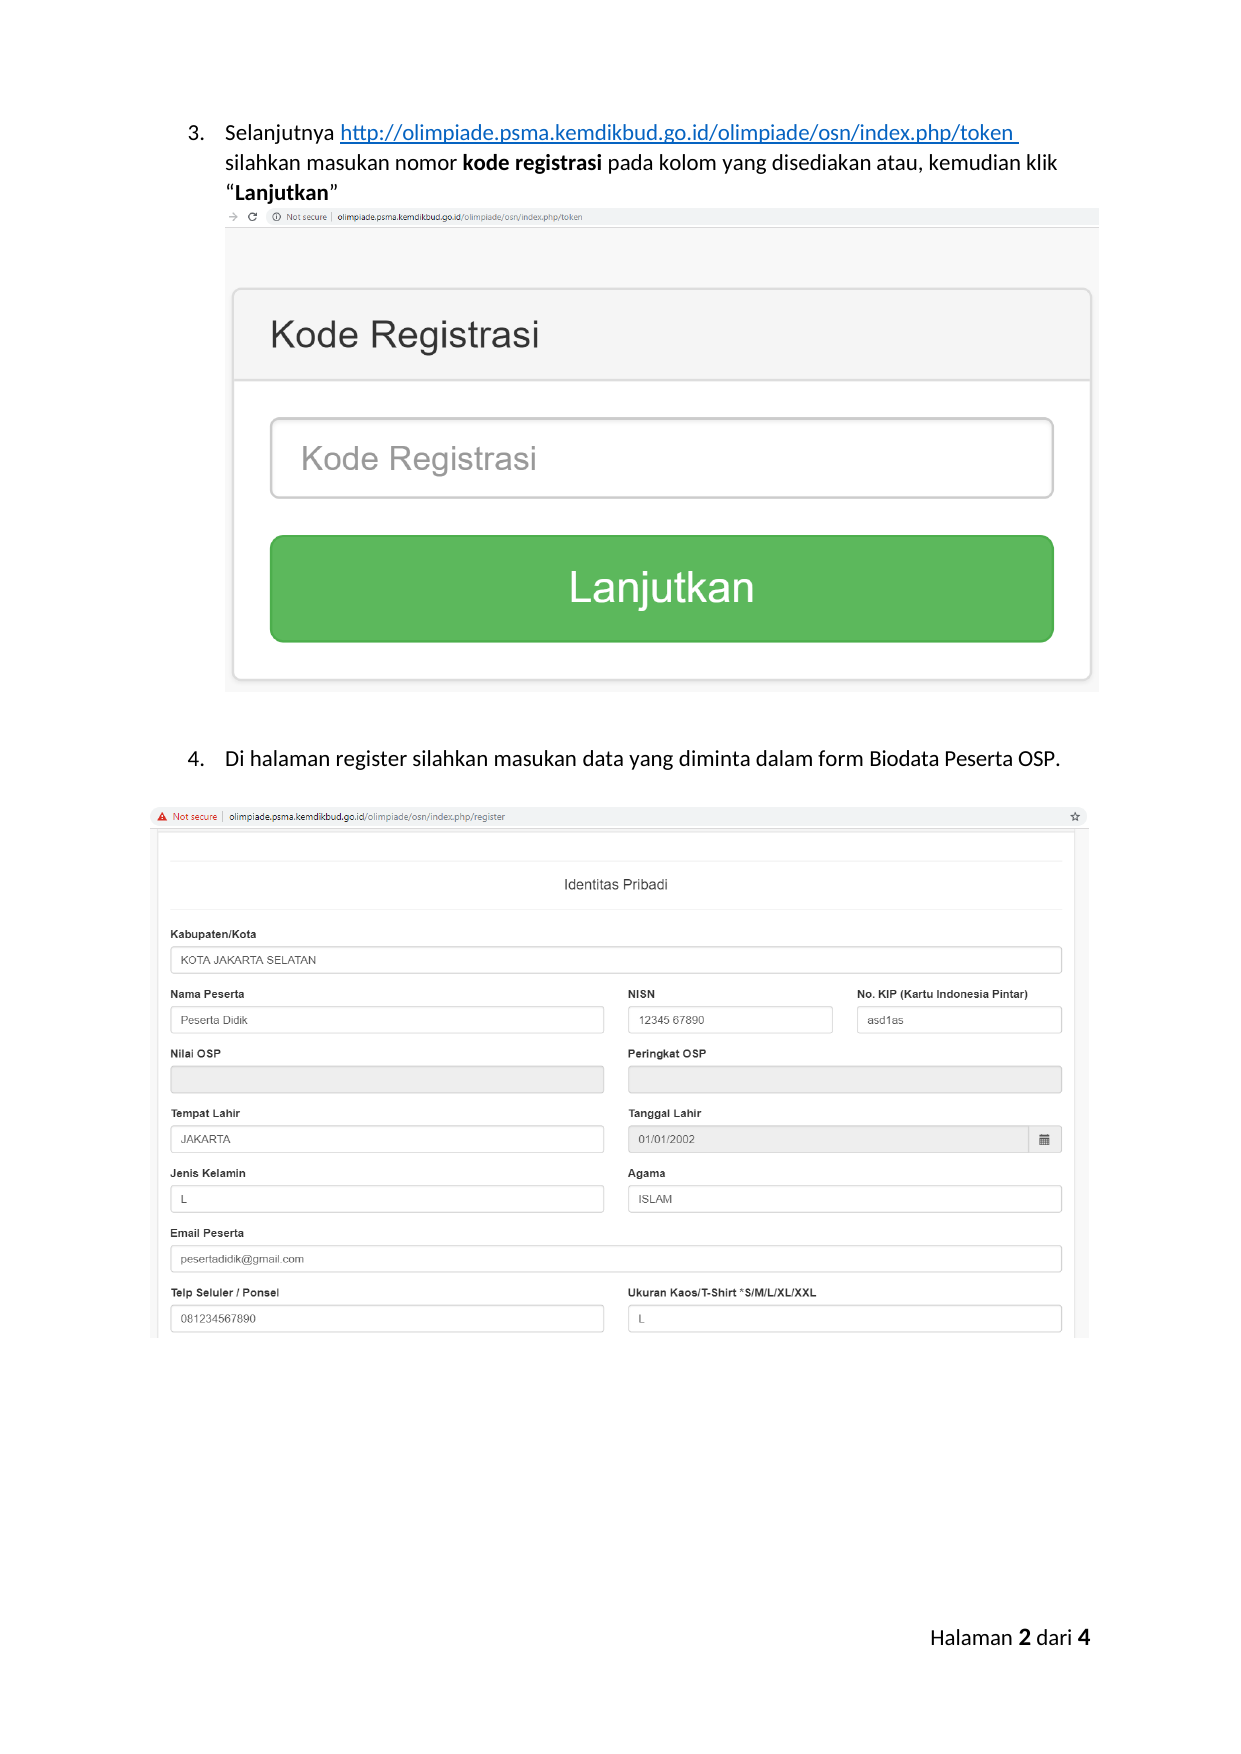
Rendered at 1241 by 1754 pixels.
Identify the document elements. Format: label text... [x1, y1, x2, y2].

picture [225, 208, 1099, 692]
picture [150, 806, 1089, 1338]
list Selanjutnya http://olimpiade.psma.kemdikbud.go.id/olimpiade/osn/index.php/token silahkan masukan nomor kode registrasi pada kolom yang disediakan atau, kemudian klik “Lanjutkan” [187, 118, 1090, 207]
list Di halaman register silahkan masukan data yang diminta dalam form Biodata Peserta OSP. [187, 744, 1090, 772]
